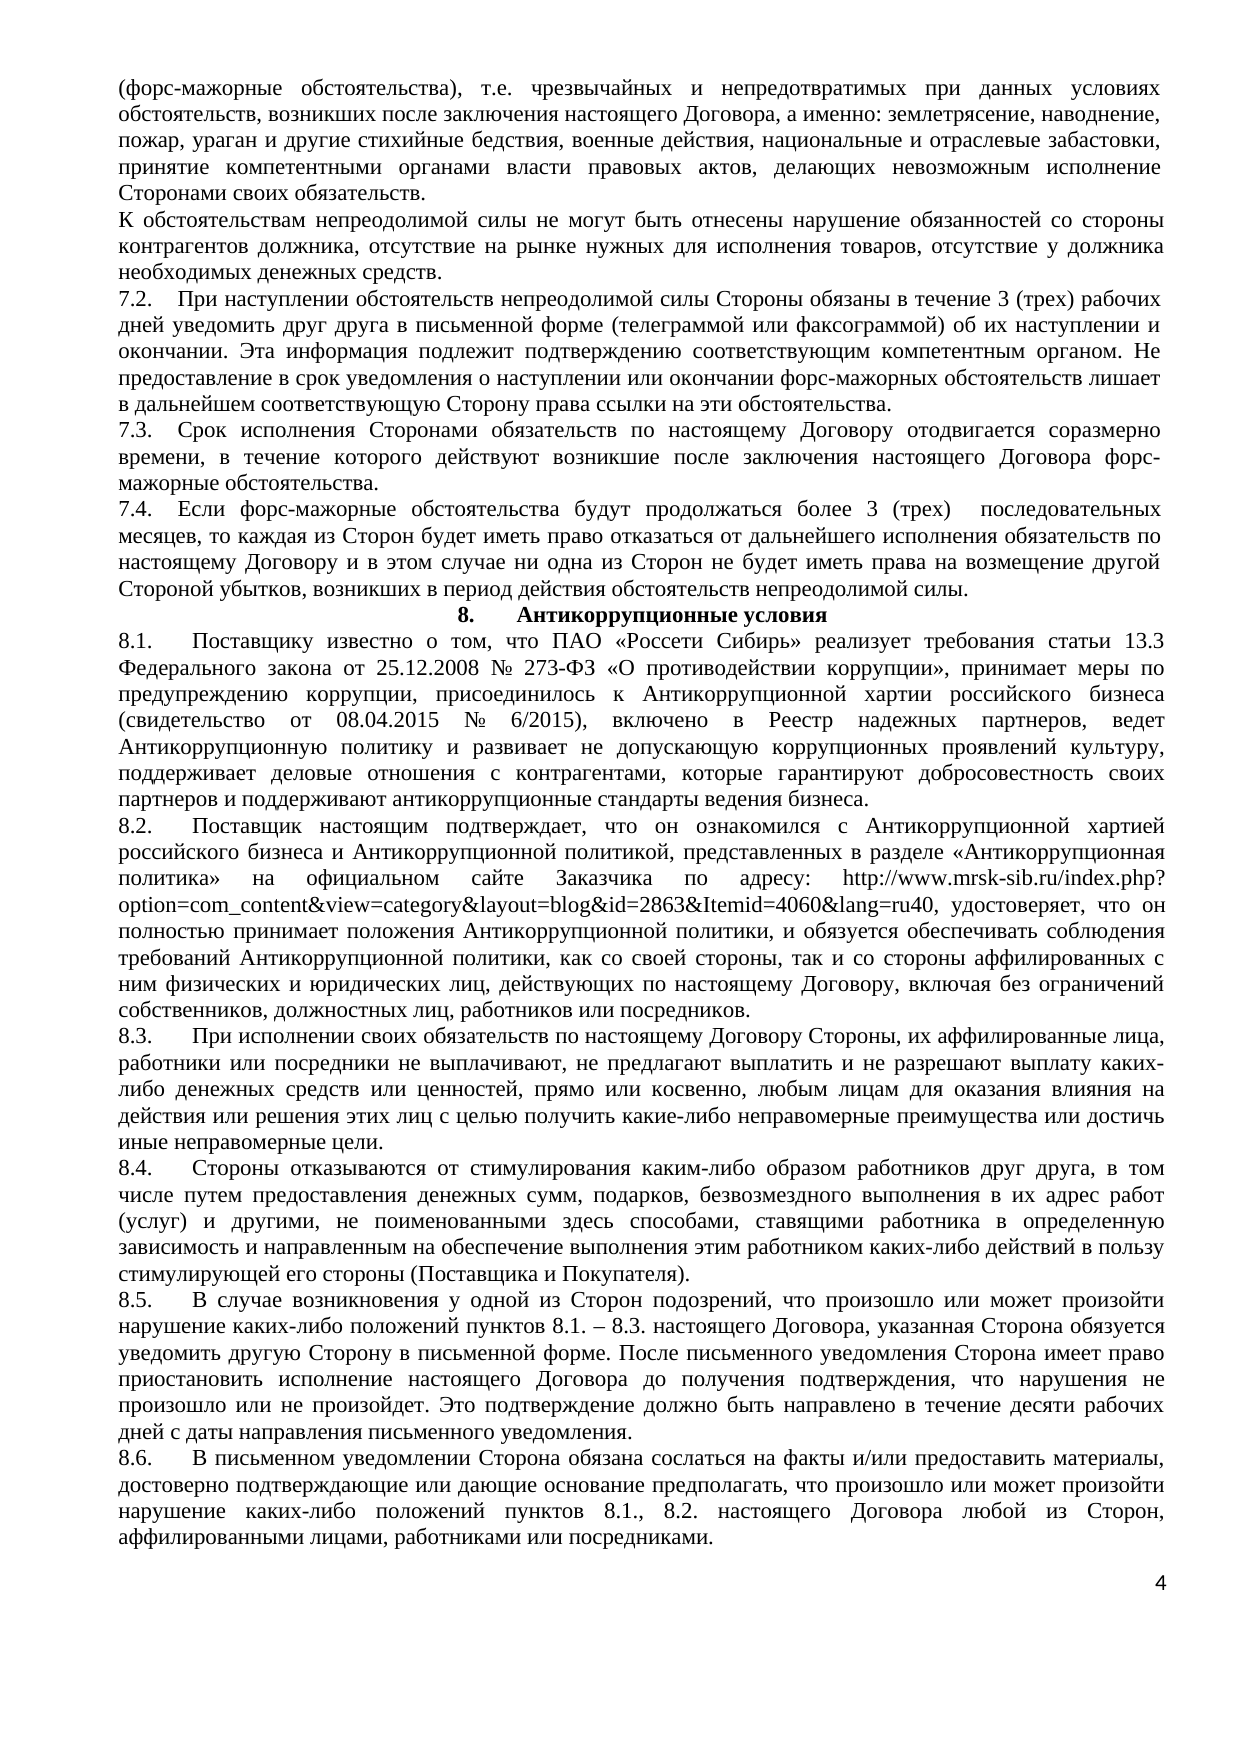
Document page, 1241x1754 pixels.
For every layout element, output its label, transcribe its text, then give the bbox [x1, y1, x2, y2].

list Поставщику известно о том, что ПАО «Россети Сибирь» реализует требования статьи 13.3 Федерального закона от 25.12.2008 № 273-ФЗ «О противодействии коррупции», принимает меры по предупреждению коррупции, присоединилось к Антикоррупционной хартии российского бизнеса (свидетельство от 08.04.2015 № 6/2015), включено в Реестр надежных партнеров, ведет Антикоррупционную политику и развивает не допускающую коррупционных проявлений культуру, поддерживает деловые отношения с контрагентами, которые гарантируют добросовестность своих партнеров и поддерживают антикоррупционные стандарты ведения бизнеса. [118, 627, 1167, 812]
list Поставщик настоящим подтверждает, что он ознакомился с Антикоррупционной хартией российского бизнеса и Антикоррупционной политикой, представленных в разделе «Антикоррупционная политика» на официальном сайте Заказчика по адресу: http://www.mrsk-sib.ru/index.php?option=com_content&view=category&layout=blog&id=2863&Itemid=4060&lang=ru40, удостоверяет, что он полностью принимает положения Антикоррупционной политики, и обязуется обеспечивать соблюдения требований Антикоррупционной политики, как со своей стороны, так и со стороны аффилированных с ним физических и юридических лиц, действующих по настоящему Договору, включая без ограничений собственников, должностных лиц, работников или посредников. [118, 812, 1167, 1023]
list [118, 74, 1162, 206]
list При наступлении обстоятельств непреодолимой силы Стороны обязаны в течение 3 (трех) рабочих дней уведомить друг друга в письменной форме (телеграммой или факсограммой) об их наступлении и окончании. Эта информация подлежит подтверждению соответствующим компетентным органом. Не предоставление в срок уведомления о наступлении или окончании форс-мажорных обстоятельств лишает в дальнейшем соответствующую Сторону права ссылки на эти обстоятельства. [118, 285, 1162, 416]
list Стороны отказываются от стимулирования каким-либо образом работников друг друга, в том числе путем предоставления денежных сумм, подарков, безвозмездного выполнения в их адрес работ (услуг) и другими, не поименованными здесь способами, ставящими работника в определенную зависимость и направленным на обеспечение выполнения этим работником каких-либо действий в пользу стимулирующей его стороны (Поставщика и Покупателя). [118, 1154, 1167, 1286]
list При исполнении своих обязательств по настоящему Договору Стороны, их аффилированные лица, работники или посредники не выплачивают, не предлагают выплатить и не разрешают выплату каких-либо денежных средств или ценностей, прямо или косвенно, любым лицам для оказания влияния на действия или решения этих лиц с целью получить какие-либо неправомерные преимущества или достичь иные неправомерные цели. [118, 1023, 1167, 1154]
list В письменном уведомлении Сторона обязана сослаться на факты и/или предоставить материалы, достоверно подтверждающие или дающие основание предполагать, что произошло или может произойти нарушение каких-либо положений пунктов 8.1., 8.2. настоящего Договора любой из Сторон, аффилированными лицами, работниками или посредниками. [118, 1444, 1167, 1550]
list Срок исполнения Сторонами обязательств по настоящему Договору отодвигается соразмерно времени, в течение которого действуют возникшие после заключения настоящего Договора форс-мажорные обстоятельства. [118, 416, 1162, 496]
list В случае возникновения у одной из Сторон подозрений, что произошло или может произойти нарушение каких-либо положений пунктов 8.1. – 8.3. настоящего Договора, указанная Сторона обязуется уведомить другую Сторону в письменной форме. После письменного уведомления Сторона имеет право приостановить исполнение настоящего Договора до получения подтверждения, что нарушения не произошло или не произойдет. Это подтверждение должно быть направлено в течение десяти рабочих дней с даты направления письменного уведомления. [118, 1286, 1167, 1444]
list Антикоррупционные условия [118, 601, 1167, 627]
text К обстоятельствам непреодолимой силы не могут быть отнесены нарушение обязанностей со стороны контрагентов должника, отсутствие на рынке нужных для исполнения товаров, отсутствие у должника необходимых денежных средств. [118, 206, 1167, 285]
list Если форс-мажорные обстоятельства будут продолжаться более 3 (трех) последовательных месяцев, то каждая из Сторон будет иметь право отказаться от дальнейшего исполнения обязательств по настоящему Договору и в этом случае ни одна из Сторон не будет иметь права на возмещение другой Стороной убытков, возникших в период действия обстоятельств непреодолимой силы. [118, 496, 1162, 601]
